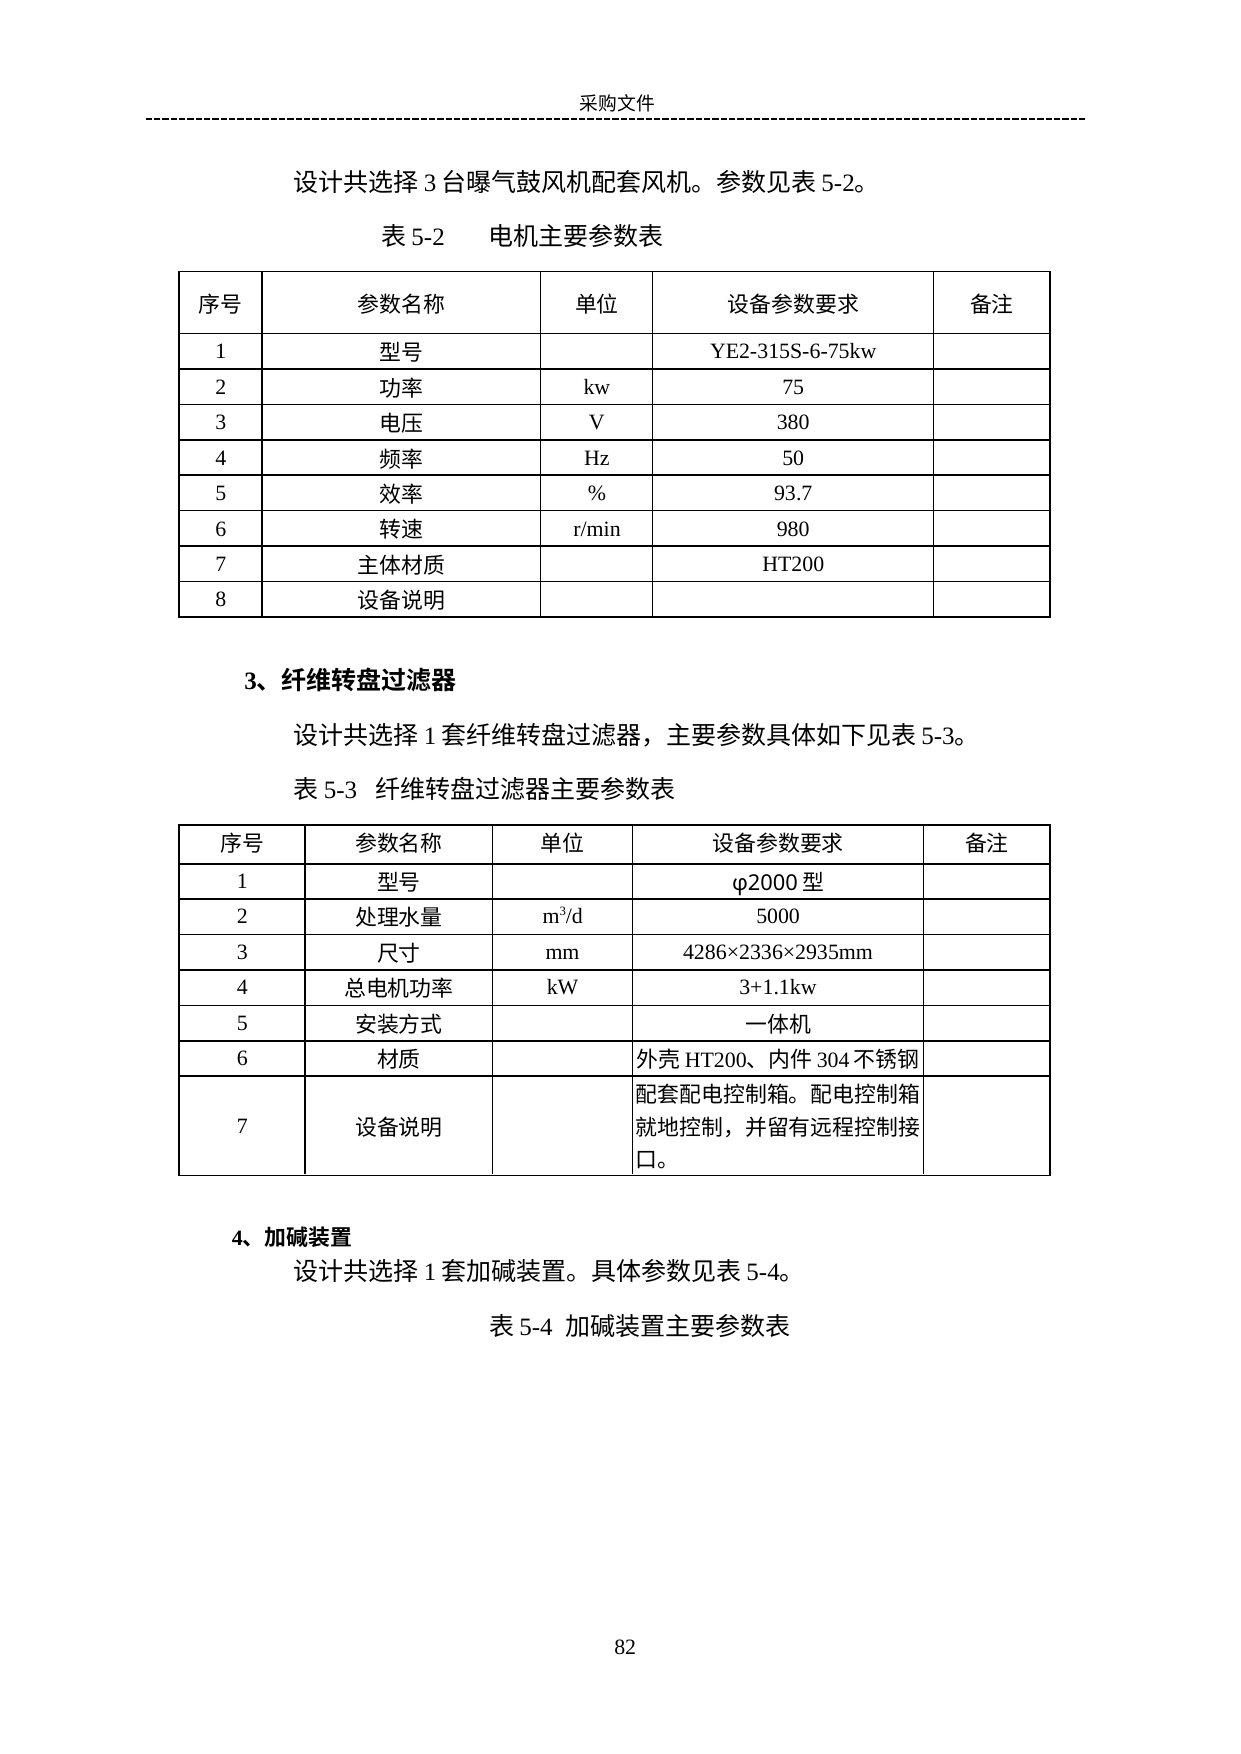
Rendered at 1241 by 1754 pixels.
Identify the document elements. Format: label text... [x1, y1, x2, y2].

text 4、加碱装置 [144, 1219, 1085, 1252]
table_cell [924, 1042, 1049, 1075]
text 设计共选择3台曝气鼓风机配套风机。参数见表5-2。 [144, 162, 1085, 198]
table_cell YE2-315S-6-75kw [653, 334, 933, 368]
table_header 单位 [493, 826, 632, 863]
table_cell 主体材质 [263, 547, 540, 581]
table_cell 4 [180, 441, 261, 474]
table_cell [541, 582, 652, 616]
table_cell 7 [180, 547, 261, 581]
table_header 序号 [180, 272, 261, 333]
table_cell [924, 935, 1049, 969]
text 设计共选择1套纤维转盘过滤器，主要参数具体如下见表5-3。 [231, 715, 1085, 751]
table_cell 380 [653, 405, 933, 439]
table_cell 安装方式 [306, 1006, 492, 1040]
table_cell 2 [180, 900, 304, 934]
table_cell 效率 [263, 476, 540, 510]
table_cell 外壳HT200、内件304不锈钢 [633, 1042, 923, 1075]
table_cell 93.7 [653, 476, 933, 510]
table_cell 7 [180, 1077, 304, 1174]
table_cell [934, 547, 1049, 581]
table_cell 5000 [633, 900, 923, 934]
table_cell 3 [180, 935, 304, 969]
table_cell [493, 1006, 632, 1040]
table_cell 75 [653, 370, 933, 403]
table_cell 总电机功率 [306, 971, 492, 1004]
table_cell 3 [180, 405, 261, 439]
table_cell [541, 334, 652, 368]
table_cell [924, 900, 1049, 934]
table_cell [493, 865, 632, 898]
table_cell mm [493, 935, 632, 969]
table_cell 功率 [263, 370, 540, 403]
table_cell 材质 [306, 1042, 492, 1075]
table_cell [924, 865, 1049, 898]
table_header 参数名称 [263, 272, 540, 333]
table_cell [934, 370, 1049, 403]
table_cell 型号 [263, 334, 540, 368]
table_cell % [541, 476, 652, 510]
table_cell [924, 1077, 1049, 1174]
table_cell [934, 405, 1049, 439]
text 表5-4 加碱装置主要参数表 [144, 1306, 1085, 1342]
table_cell 电压 [263, 405, 540, 439]
table_header 备注 [924, 826, 1049, 863]
text 表5-3 纤维转盘过滤器主要参数表 [231, 769, 1085, 806]
table_header 备注 [934, 272, 1049, 333]
table_cell m3/d [493, 900, 632, 934]
table_cell 2 [180, 370, 261, 403]
text 表5-2 电机主要参数表 [144, 216, 1085, 253]
table_header 设备参数要求 [633, 826, 923, 863]
table_cell 配套配电控制箱。配电控制箱就地控制，并留有远程控制接口。 [633, 1077, 923, 1174]
table_cell 6 [180, 511, 261, 545]
table_cell Hz [541, 441, 652, 474]
table_cell 转速 [263, 511, 540, 545]
text 设计共选择1套加碱装置。具体参数见表5-4。 [144, 1252, 1085, 1288]
table_cell HT200 [653, 547, 933, 581]
table_cell 4286×2336×2935mm [633, 935, 923, 969]
table_cell 设备说明 [306, 1077, 492, 1174]
table_cell 3+1.1kw [633, 971, 923, 1004]
table_cell [934, 334, 1049, 368]
table_cell 1 [180, 334, 261, 368]
table_cell 频率 [263, 441, 540, 474]
table_header 设备参数要求 [653, 272, 933, 333]
table_cell 一体机 [633, 1006, 923, 1040]
table_cell [493, 1042, 632, 1075]
table_header 单位 [541, 272, 652, 333]
table_cell [493, 1077, 632, 1174]
table_cell [924, 971, 1049, 1004]
table_cell [924, 1006, 1049, 1040]
table_cell r/min [541, 511, 652, 545]
table_cell 5 [180, 1006, 304, 1040]
table_cell [934, 582, 1049, 616]
table_cell [541, 547, 652, 581]
table_cell 50 [653, 441, 933, 474]
table_cell [653, 582, 933, 616]
table_header 序号 [180, 826, 304, 863]
table_cell [934, 476, 1049, 510]
table_header 参数名称 [306, 826, 492, 863]
table_cell 980 [653, 511, 933, 545]
table_cell 型号 [306, 865, 492, 898]
table_cell 8 [180, 582, 261, 616]
table_cell 设备说明 [263, 582, 540, 616]
table_cell kw [541, 370, 652, 403]
table_cell 6 [180, 1042, 304, 1075]
table_cell [934, 511, 1049, 545]
table_cell 尺寸 [306, 935, 492, 969]
table_cell kW [493, 971, 632, 1004]
text 3、纤维转盘过滤器 [144, 661, 1085, 697]
table_cell φ2000型 [633, 865, 923, 898]
table_cell V [541, 405, 652, 439]
table_cell 1 [180, 865, 304, 898]
table_cell 处理水量 [306, 900, 492, 934]
table_cell [934, 441, 1049, 474]
table_cell 4 [180, 971, 304, 1004]
table_cell 5 [180, 476, 261, 510]
